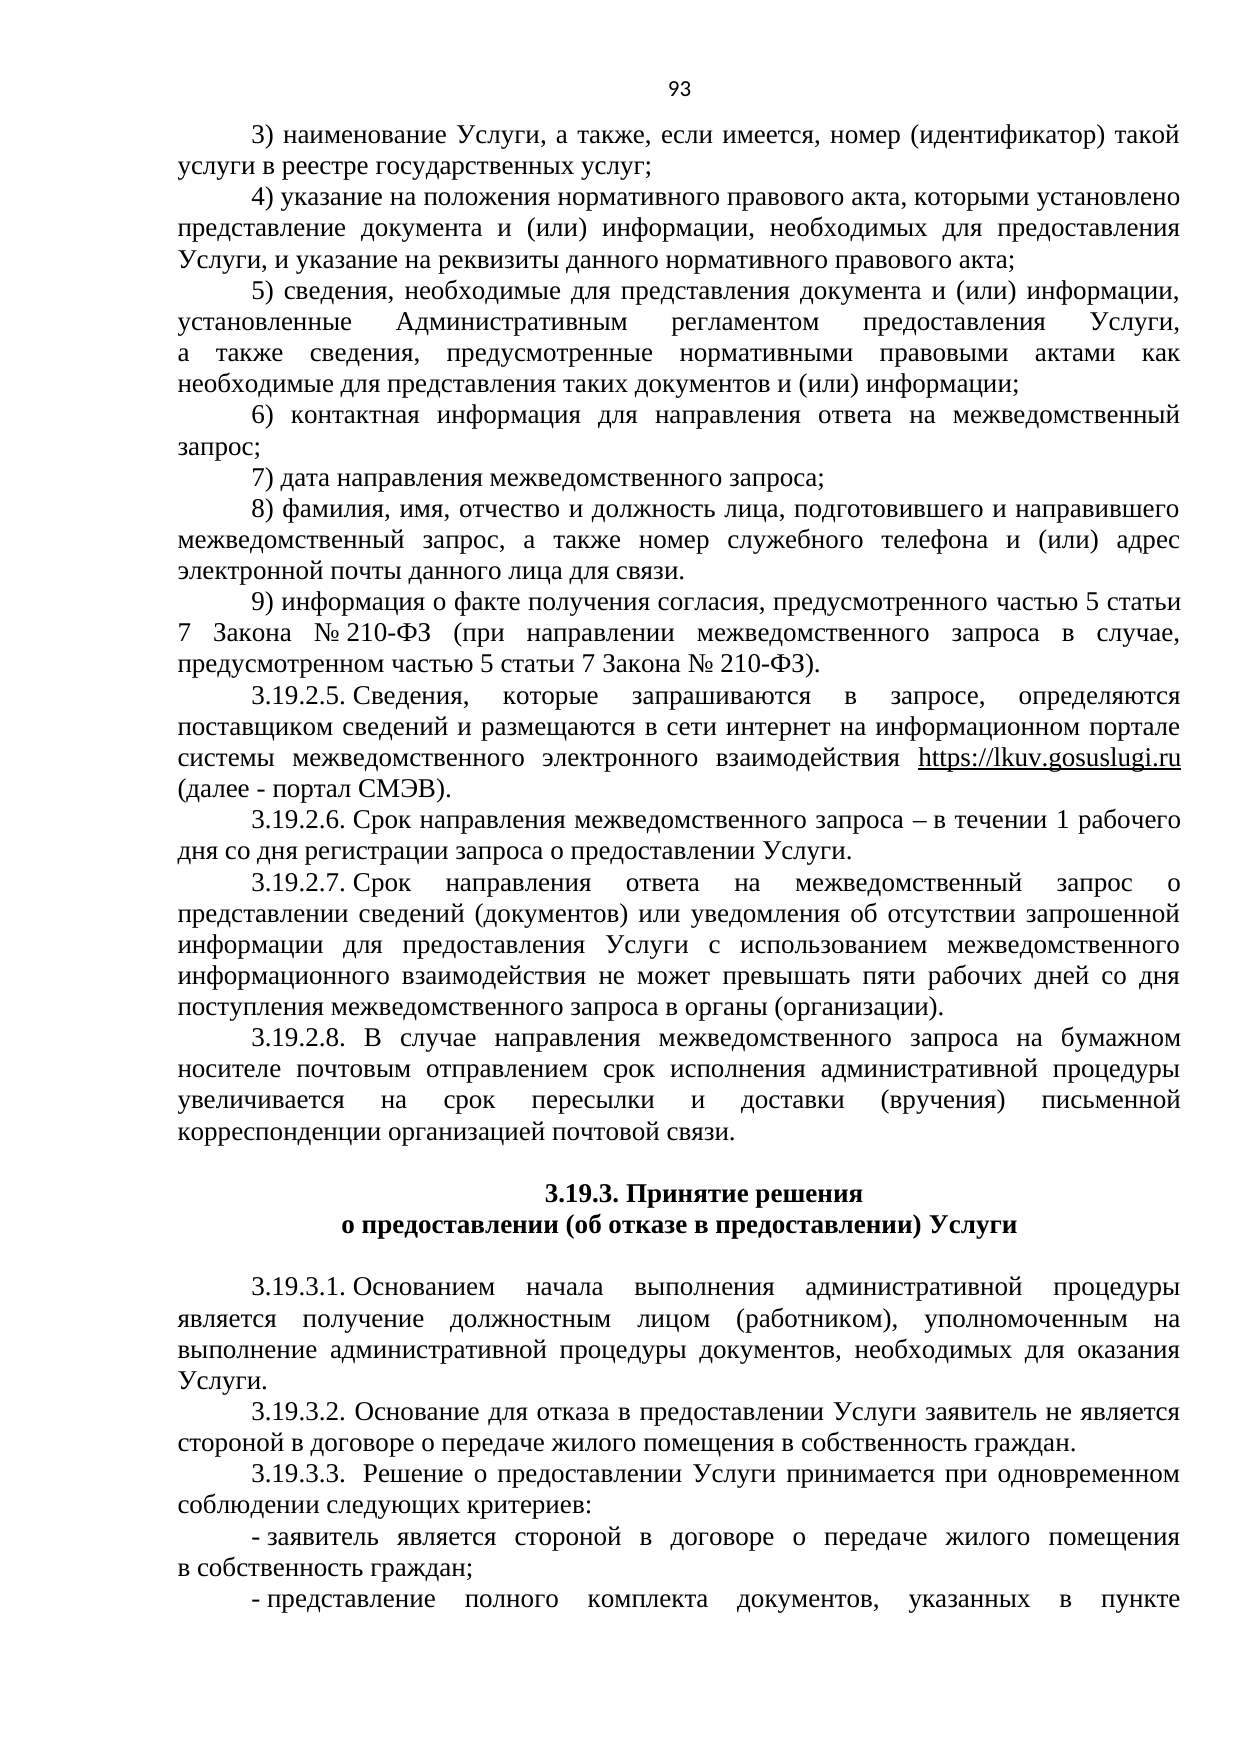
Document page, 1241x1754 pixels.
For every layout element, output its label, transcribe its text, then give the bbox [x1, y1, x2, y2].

text 5) сведения, необходимые для представления документа и (или) информации, установленные Административным регламентом предоставления Услуги, а также сведения, предусмотренные нормативными правовыми актами как необходимые для представления таких документов и (или) информации; [177, 274, 1181, 398]
text 9) информация о факте получения согласия, предусмотренного частью 5 статьи 7 Закона № 210-ФЗ (при направлении межведомственного запроса в случае, предусмотренном частью 5 статьи 7 Закона № 210-ФЗ). [177, 585, 1181, 679]
text 3.19.3.2. Основание для отказа в предоставлении Услуги заявитель не является стороной в договоре о передаче жилого помещения в собственность граждан. [177, 1395, 1181, 1457]
text 3.19.2.6. Срок направления межведомственного запроса – в течении 1 рабочего дня со дня регистрации запроса о предоставлении Услуги. [177, 803, 1181, 866]
text 3.19.3. Принятие решения о предоставлении (об отказе в предоставлении) Услуги [177, 1177, 1181, 1239]
text 3.19.2.8. В случае направления межведомственного запроса на бумажном носителе почтовым отправлением срок исполнения административной процедуры увеличивается на срок пересылки и доставки (вручения) письменной корреспонденции организацией почтовой связи. [177, 1021, 1181, 1146]
text 4) указание на положения нормативного правового акта, которыми установлено представление документа и (или) информации, необходимых для предоставления Услуги, и указание на реквизиты данного нормативного правового акта; [177, 180, 1181, 274]
text 7) дата направления межведомственного запроса; [177, 461, 1181, 492]
text 3.19.3.3. Решение о предоставлении Услуги принимается при одновременном соблюдении следующих критериев: [177, 1457, 1181, 1520]
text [177, 1582, 1181, 1613]
text - заявитель является стороной в договоре о передаче жилого помещения в собственность граждан; [177, 1520, 1181, 1582]
text 8) фамилия, имя, отчество и должность лица, подготовившего и направившего межведомственный запрос, а также номер служебного телефона и (или) адрес электронной почты данного лица для связи. [177, 492, 1181, 585]
text 3.19.3.1. Основанием начала выполнения административной процедуры является получение должностным лицом (работником), уполномоченным на выполнение административной процедуры документов, необходимых для оказания Услуги. [177, 1271, 1181, 1395]
text 3.19.2.5. Сведения, которые запрашиваются в запросе, определяются поставщиком сведений и размещаются в сети интернет на информационном портале системы межведомственного электронного взаимодействия https://lkuv.gosuslugi.ru (далее - портал СМЭВ). [177, 679, 1181, 803]
text 3) наименование Услуги, а также, если имеется, номер (идентификатор) такой услуги в реестре государственных услуг; [177, 118, 1181, 180]
text 6) контактная информация для направления ответа на межведомственный запрос; [177, 398, 1181, 461]
text 3.19.2.7. Срок направления ответа на межведомственный запрос о представлении сведений (документов) или уведомления об отсутствии запрошенной информации для предоставления Услуги с использованием межведомственного информационного взаимодействия не может превышать пяти рабочих дней со дня поступления межведомственного запроса в органы (организации). [177, 866, 1181, 1021]
